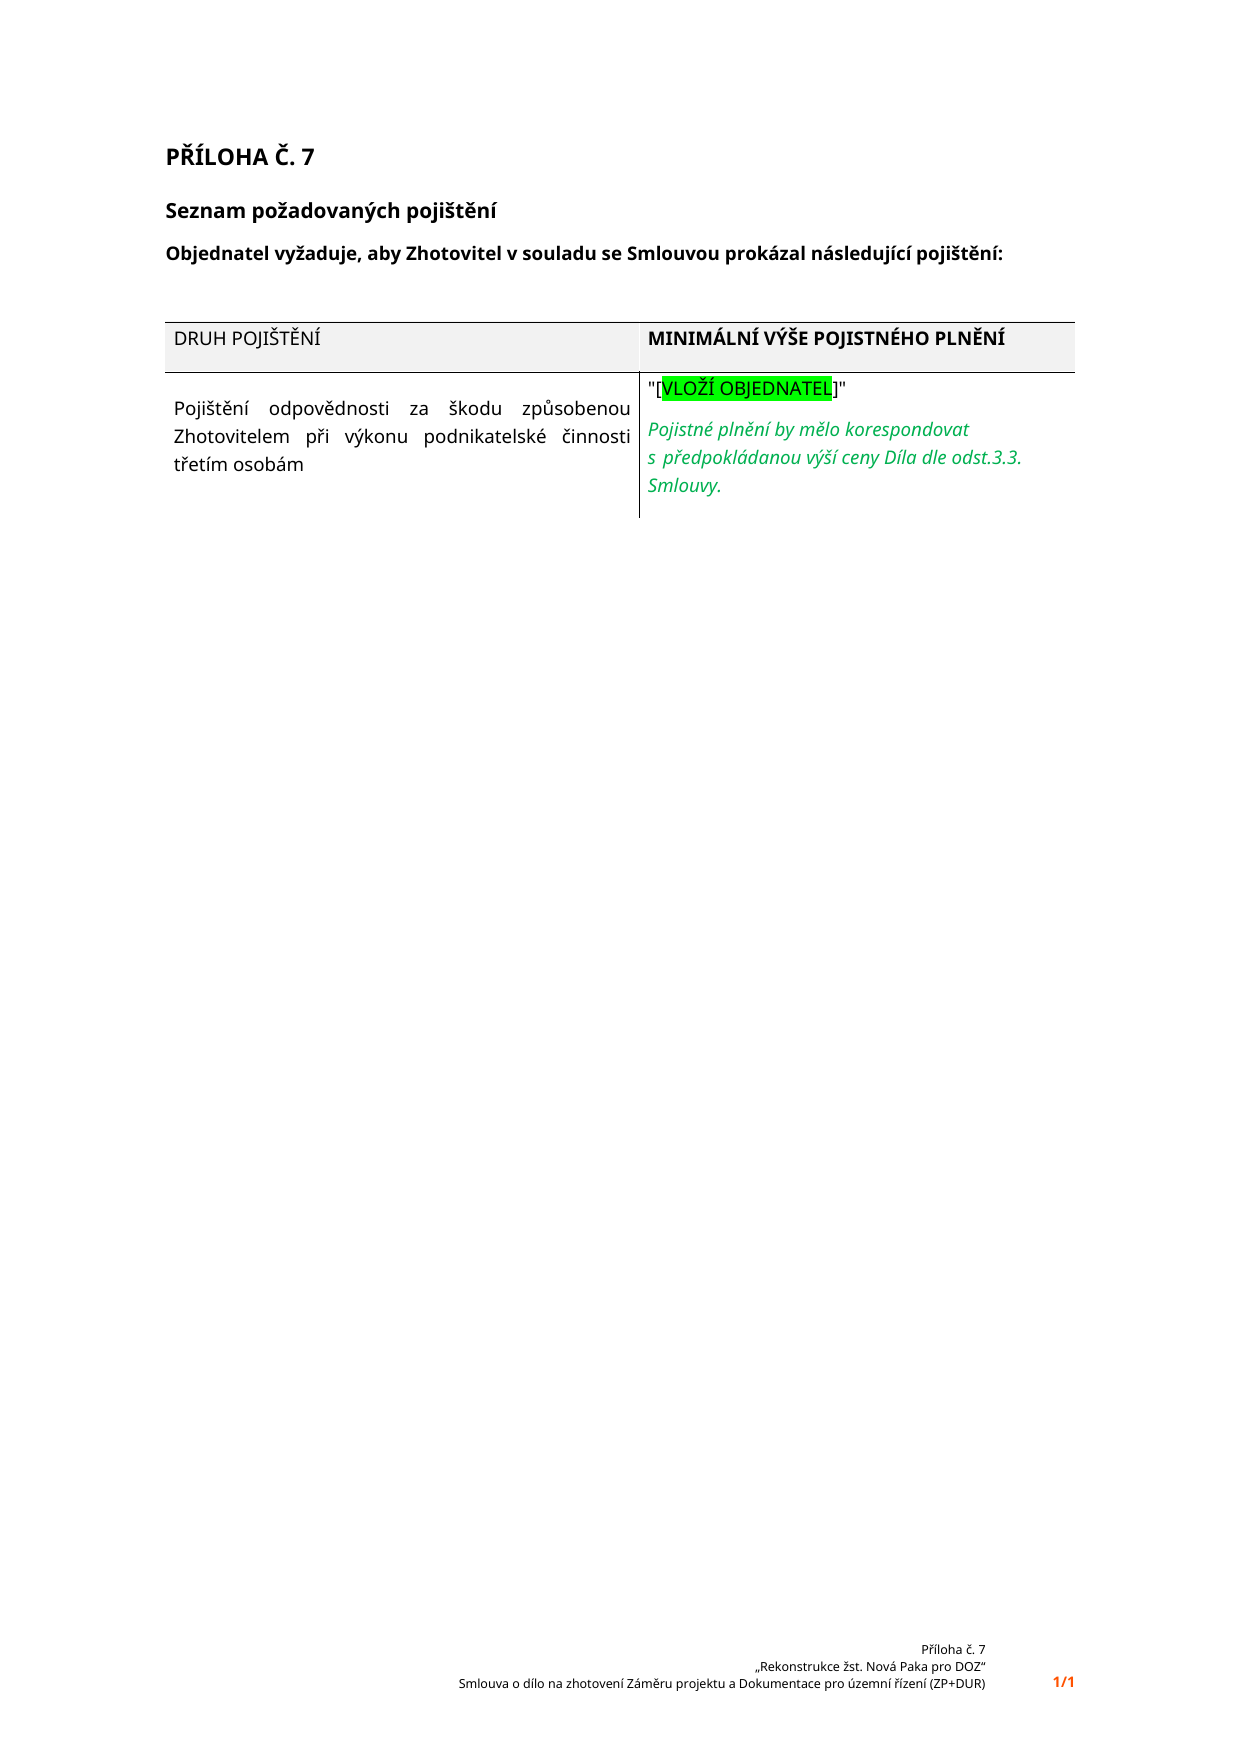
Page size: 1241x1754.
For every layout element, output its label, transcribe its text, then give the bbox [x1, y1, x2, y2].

table_header MINIMÁLNÍ VÝŠE POJISTNÉHO PLNĚNÍ [640, 323, 1075, 371]
table_cell Pojištění odpovědnosti za škodu způsobenou Zhotovitelem při výkonu podnikatelské činnosti třetím osobám [165, 373, 639, 518]
table_header DRUH POJIŠTĚNÍ [165, 323, 639, 371]
text Seznam požadovaných pojištění [165, 197, 1075, 225]
text Příloha č. 7 [165, 141, 1075, 173]
text Objednatel vyžaduje, aby Zhotovitel v souladu se Smlouvou prokázal následující pojištění: [165, 240, 1075, 266]
table_cell "[VLOŽÍ OBJEDNATEL]" Pojistné plnění by mělo korespondovat s předpokládanou výší ceny Díla dle odst.3.3. Smlouvy. [640, 373, 1075, 518]
